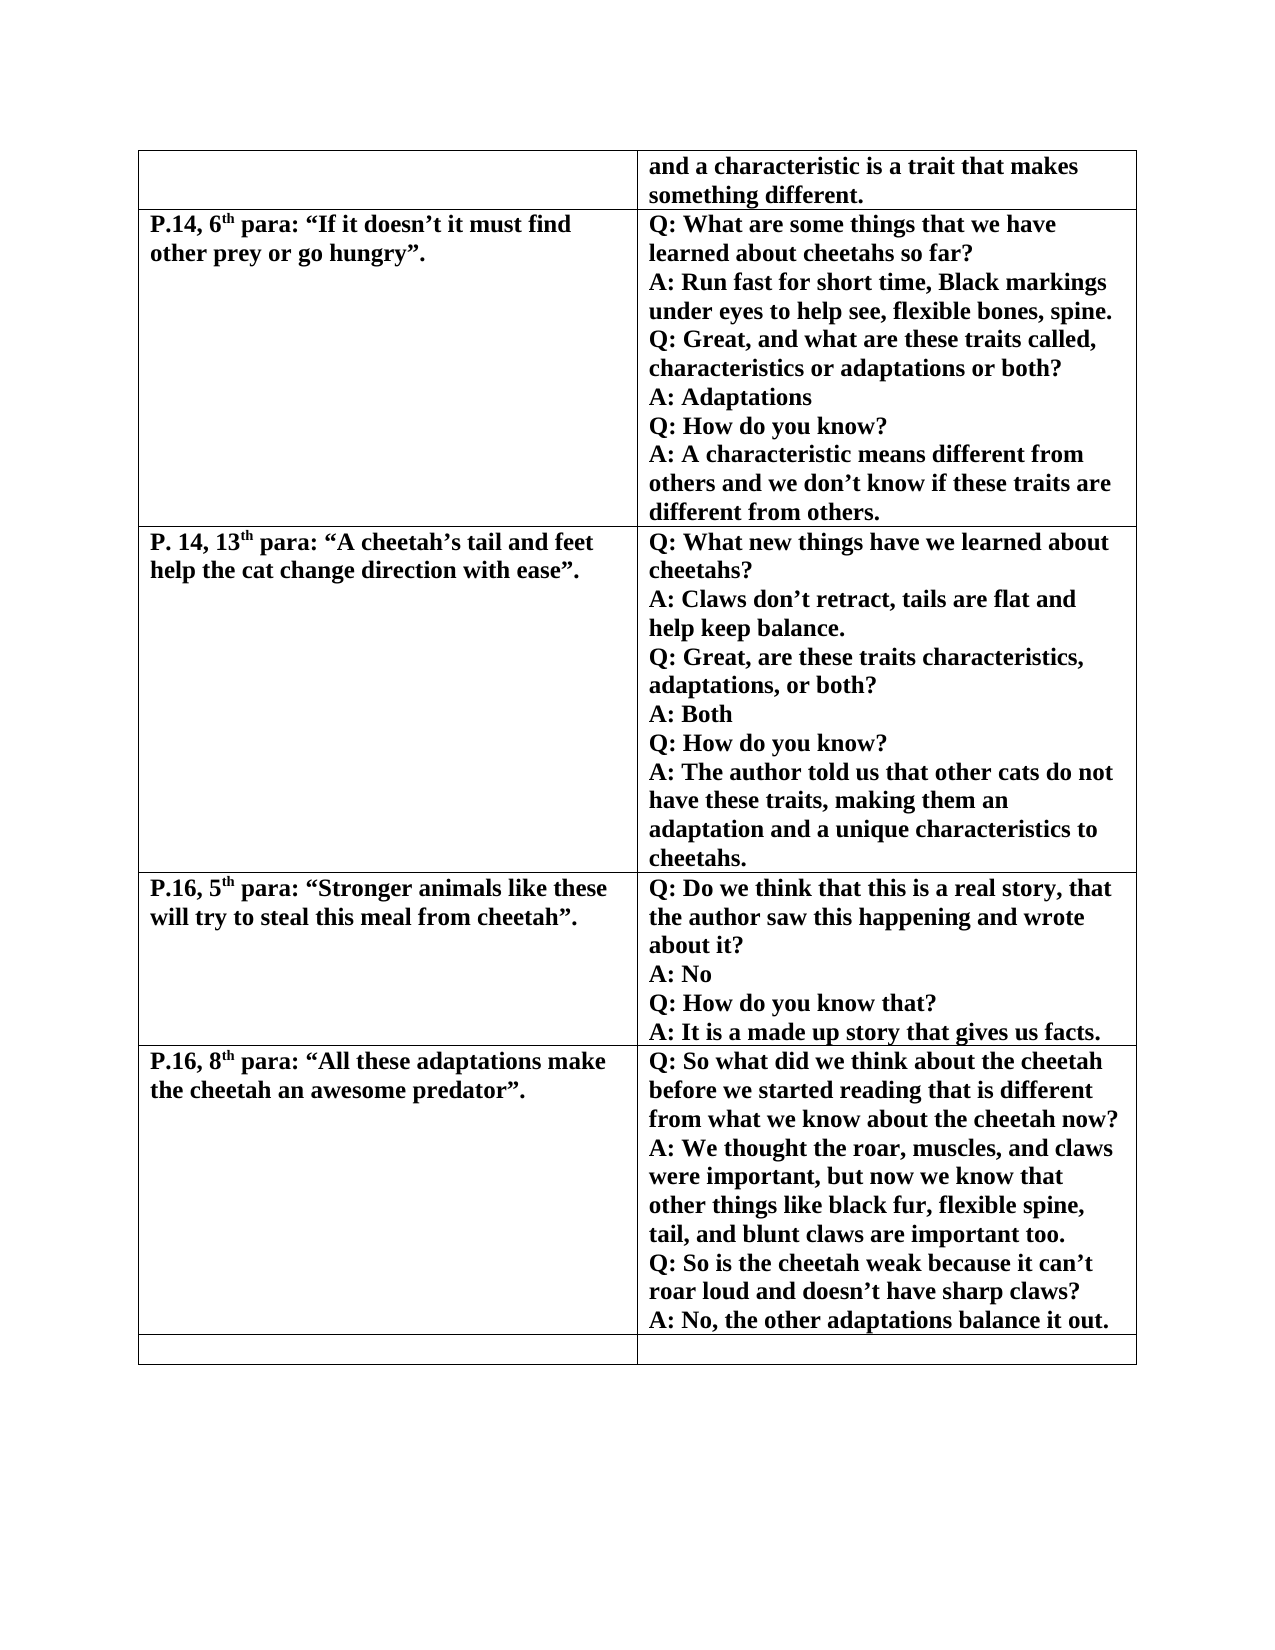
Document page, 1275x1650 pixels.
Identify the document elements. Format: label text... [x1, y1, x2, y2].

table_cell [638, 1335, 1136, 1364]
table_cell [638, 151, 1136, 208]
table_cell Q: So what did we think about the cheetah before we started reading that is different from what we know about the cheetah now? A: We thought the roar, muscles, and claws were important, but now we know that other things like black fur, flexible spine, tail, and blunt claws are important too. Q: So is the cheetah weak because it can’t roar loud and doesn’t have sharp claws? A: No, the other adaptations balance it out. [638, 1046, 1136, 1334]
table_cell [139, 151, 637, 208]
table_cell Q: Do we think that this is a real story, that the author saw this happening and wrote about it? A: No Q: How do you know that? A: It is a made up story that gives us facts. [638, 873, 1136, 1045]
table_cell P.14, 6th para: “If it doesn’t it must find other prey or go hungry”. [139, 210, 637, 526]
table_cell P.16, 8th para: “All these adaptations make the cheetah an awesome predator”. [139, 1046, 637, 1334]
table_cell P. 14, 13th para: “A cheetah’s tail and feet help the cat change direction with ease”. [139, 527, 637, 872]
table_cell Q: What new things have we learned about cheetahs? A: Claws don’t retract, tails are flat and help keep balance. Q: Great, are these traits characteristics, adaptations, or both? A: Both Q: How do you know? A: The author told us that other cats do not have these traits, making them an adaptation and a unique characteristics to cheetahs. [638, 527, 1136, 872]
table_cell P.16, 5th para: “Stronger animals like these will try to steal this meal from cheetah”. [139, 873, 637, 1045]
table_cell Q: What are some things that we have learned about cheetahs so far? A: Run fast for short time, Black markings under eyes to help see, flexible bones, spine. Q: Great, and what are these traits called, characteristics or adaptations or both? A: Adaptations Q: How do you know? A: A characteristic means different from others and we don’t know if these traits are different from others. [638, 210, 1136, 526]
table_cell [139, 1335, 637, 1364]
